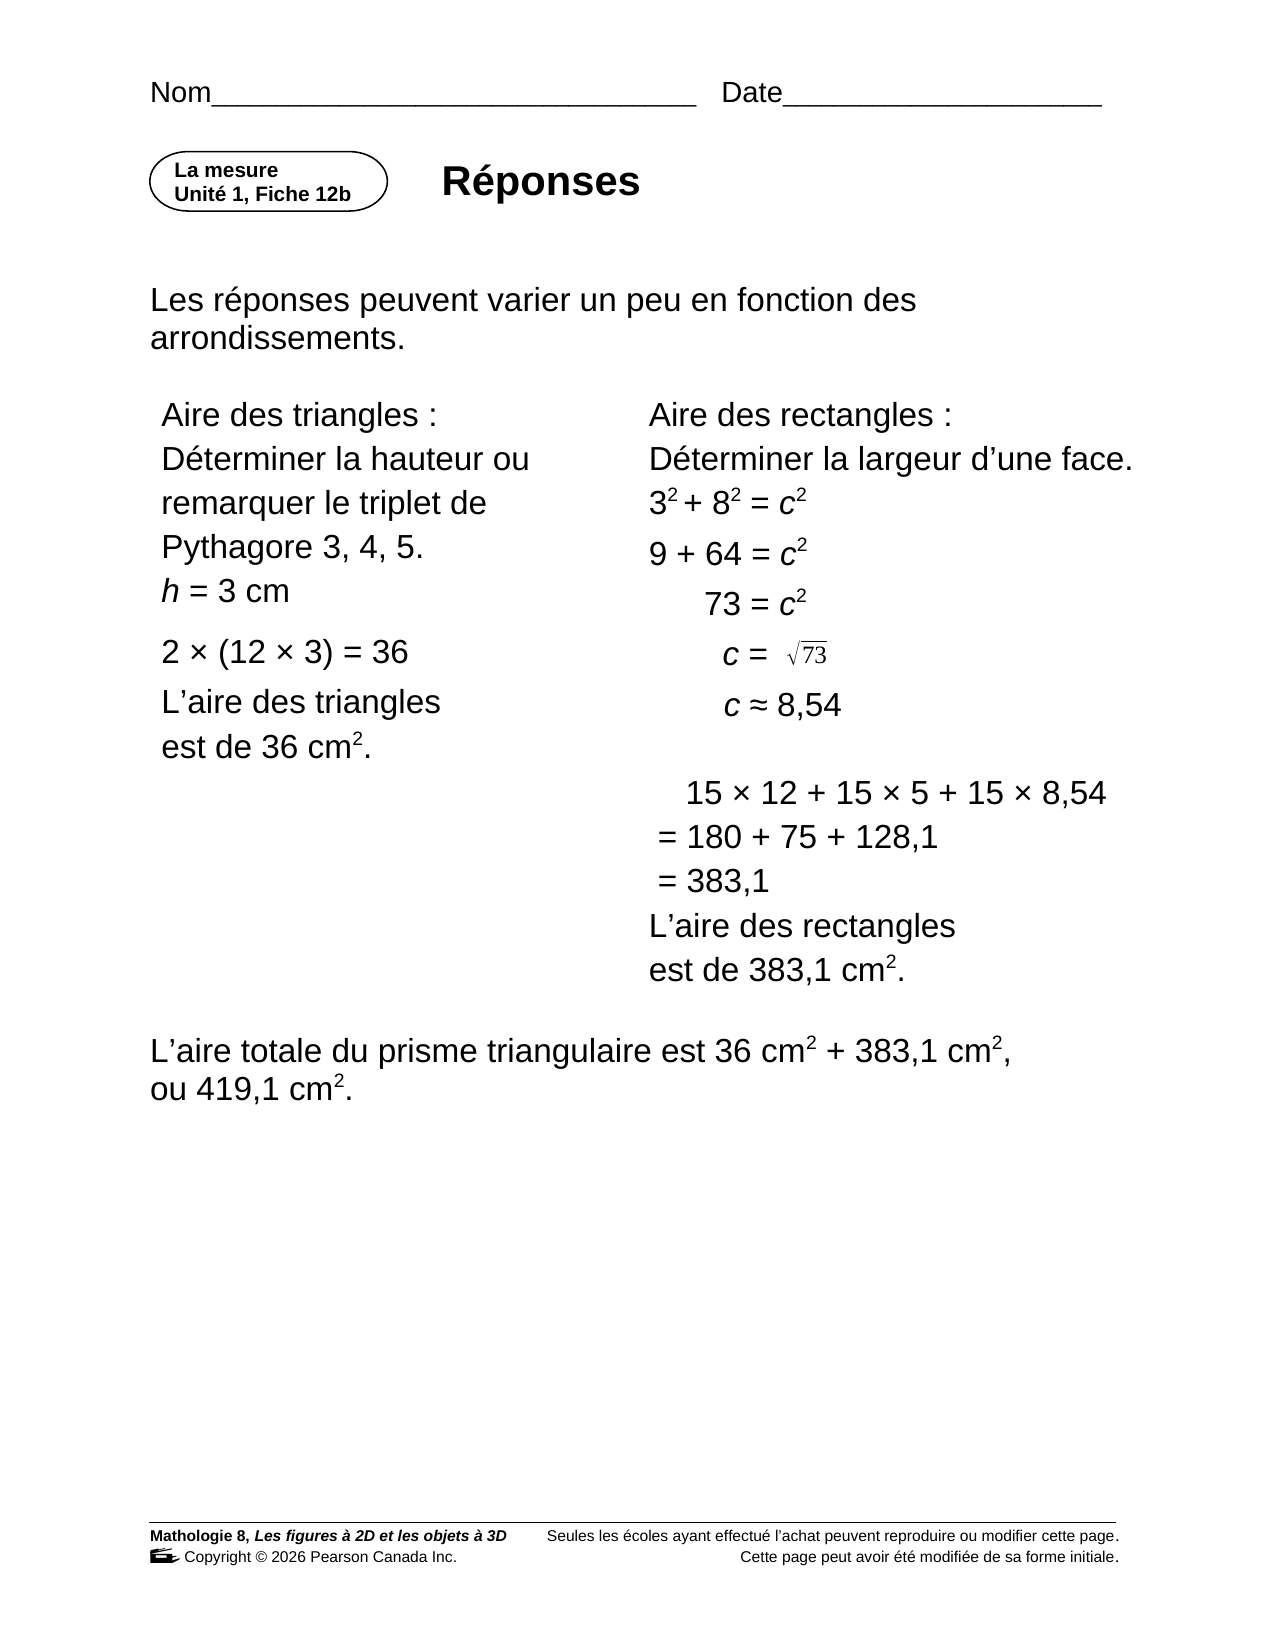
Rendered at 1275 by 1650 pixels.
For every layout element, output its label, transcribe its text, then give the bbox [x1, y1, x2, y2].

table_header Aire des rectangles : Déterminer la largeur d’une face. 32 + 82 = c2 9 + 64 = c2 73 = c2 c = c ≈ 8,54 15 × 12 + 15 × 5 + 15 × 8,54 = 180 + 75 + 128,1 = 383,1 L’aire des rectangles est de 383,1 cm2. [637, 395, 1184, 993]
picture [150, 1548, 180, 1563]
text L’aire totale du prisme triangulaire est 36 cm2 + 383,1 cm2, ou 419,1 cm2. [150, 1031, 1181, 1108]
text Les réponses peuvent varier un peu en fonction des arrondissements. [150, 279, 1181, 356]
table_header Aire des triangles : Déterminer la hauteur ou remarquer le triplet de Pythagore 3, 4, 5. h = 3 cm 2 × (12 × 3) = 36 L’aire des triangles est de 36 cm2. [150, 395, 637, 993]
